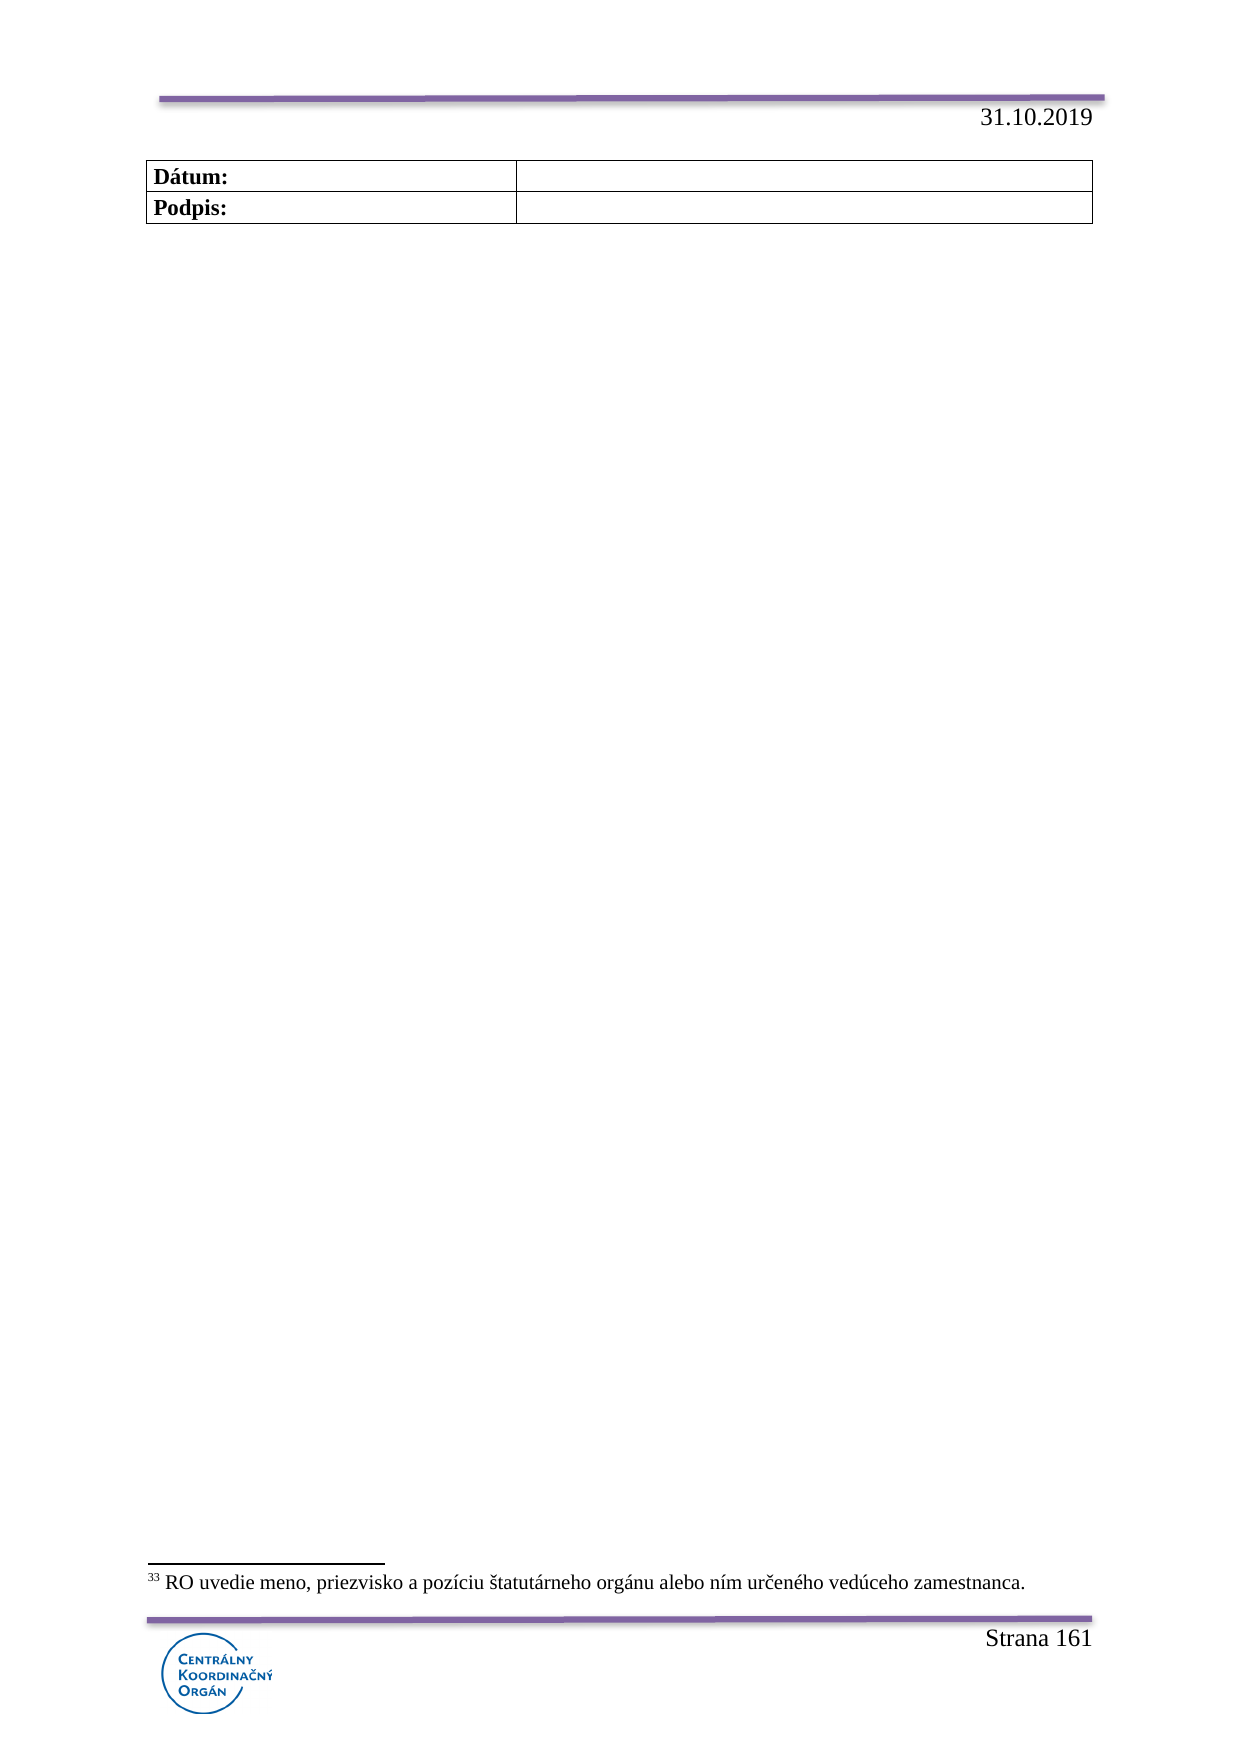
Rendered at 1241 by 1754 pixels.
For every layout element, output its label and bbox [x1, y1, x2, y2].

picture [159, 1631, 272, 1713]
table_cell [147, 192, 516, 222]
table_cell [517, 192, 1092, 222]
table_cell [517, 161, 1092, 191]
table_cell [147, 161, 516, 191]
